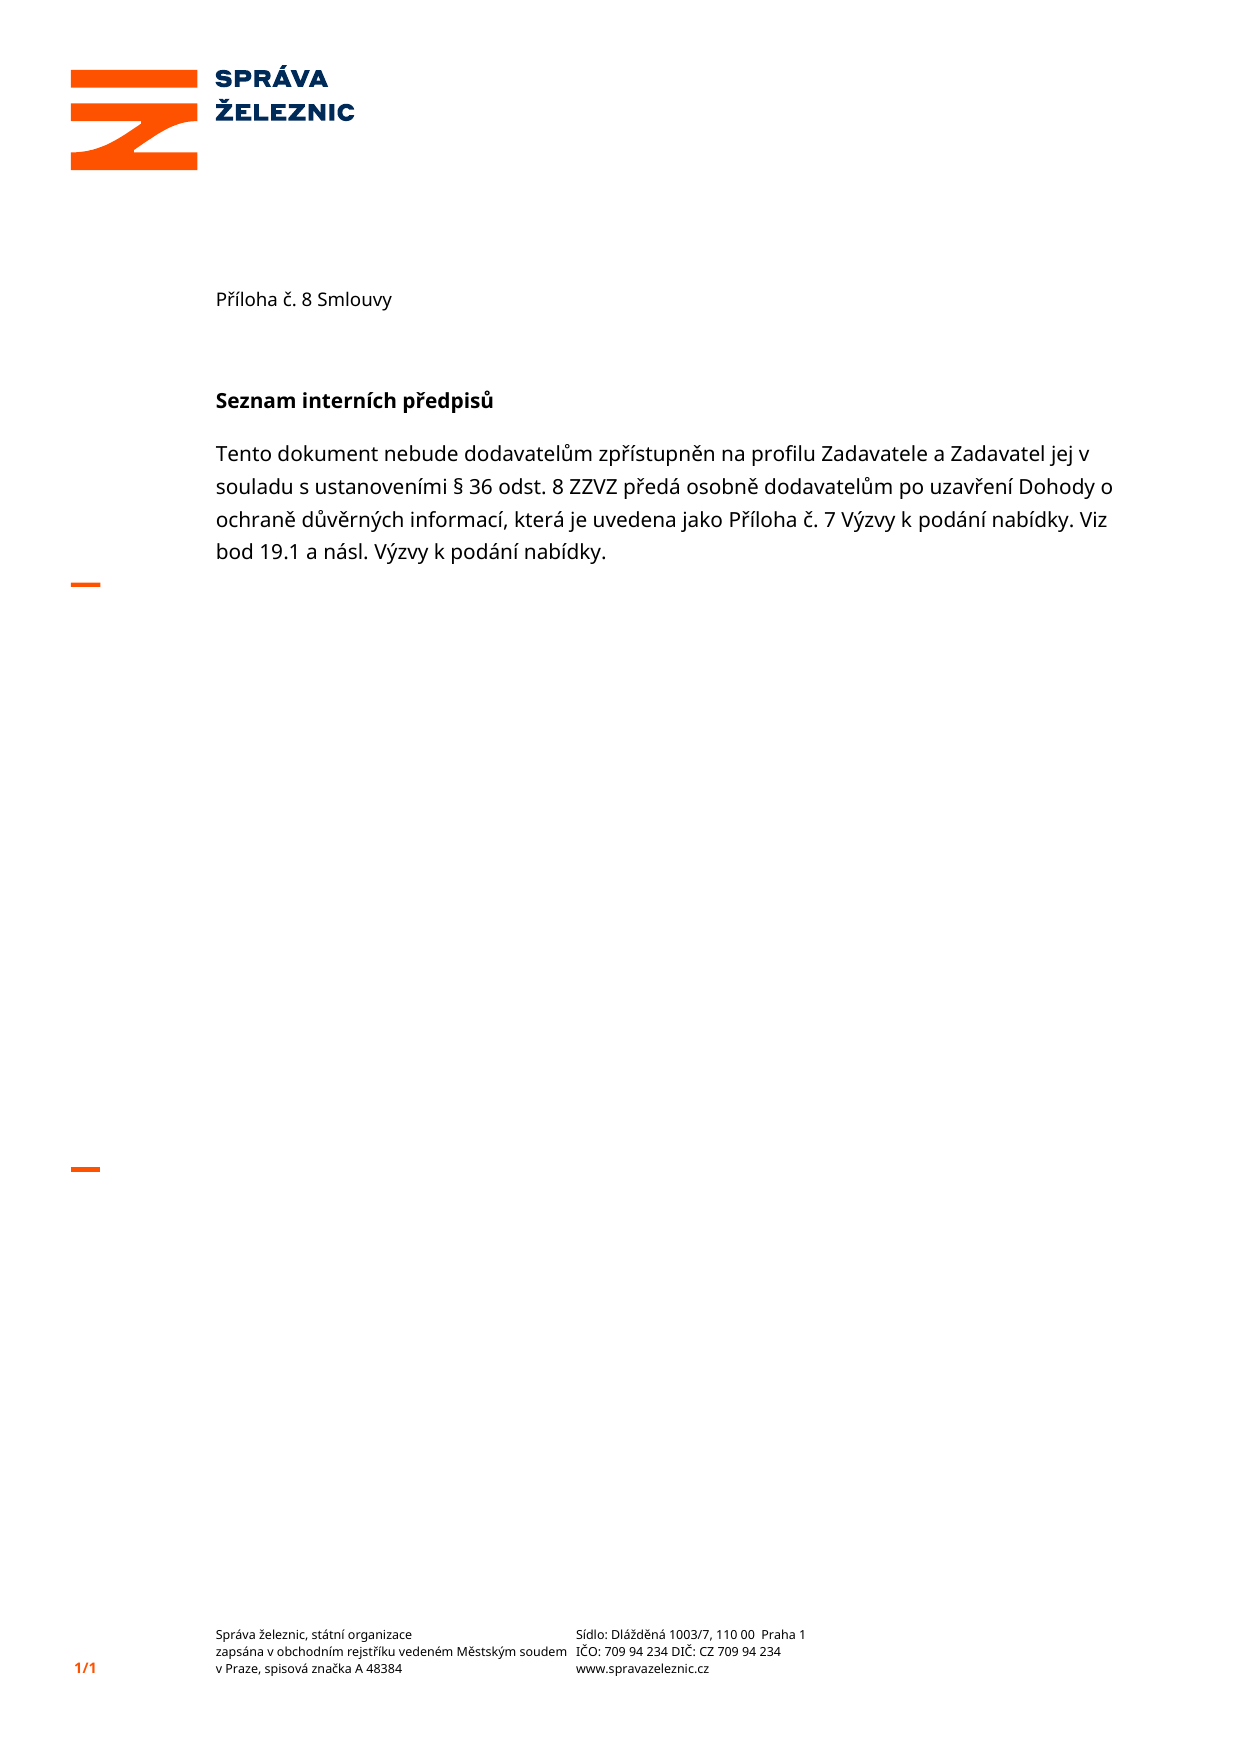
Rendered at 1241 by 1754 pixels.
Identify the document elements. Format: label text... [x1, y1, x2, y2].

text Příloha č. 8 Smlouvy [216, 286, 1122, 311]
text Tento dokument nebude dodavatelům zpřístupněn na profilu Zadavatele a Zadavatel jej v souladu s ustanoveními § 36 odst. 8 ZZVZ předá osobně dodavatelům po uzavření Dohody o ochraně důvěrných informací, která je uvedena jako Příloha č. 7 Výzvy k podání nabídky. Viz bod 19.1 a násl. Výzvy k podání nabídky. [216, 439, 1122, 566]
text Seznam interních předpisů [216, 386, 1122, 414]
